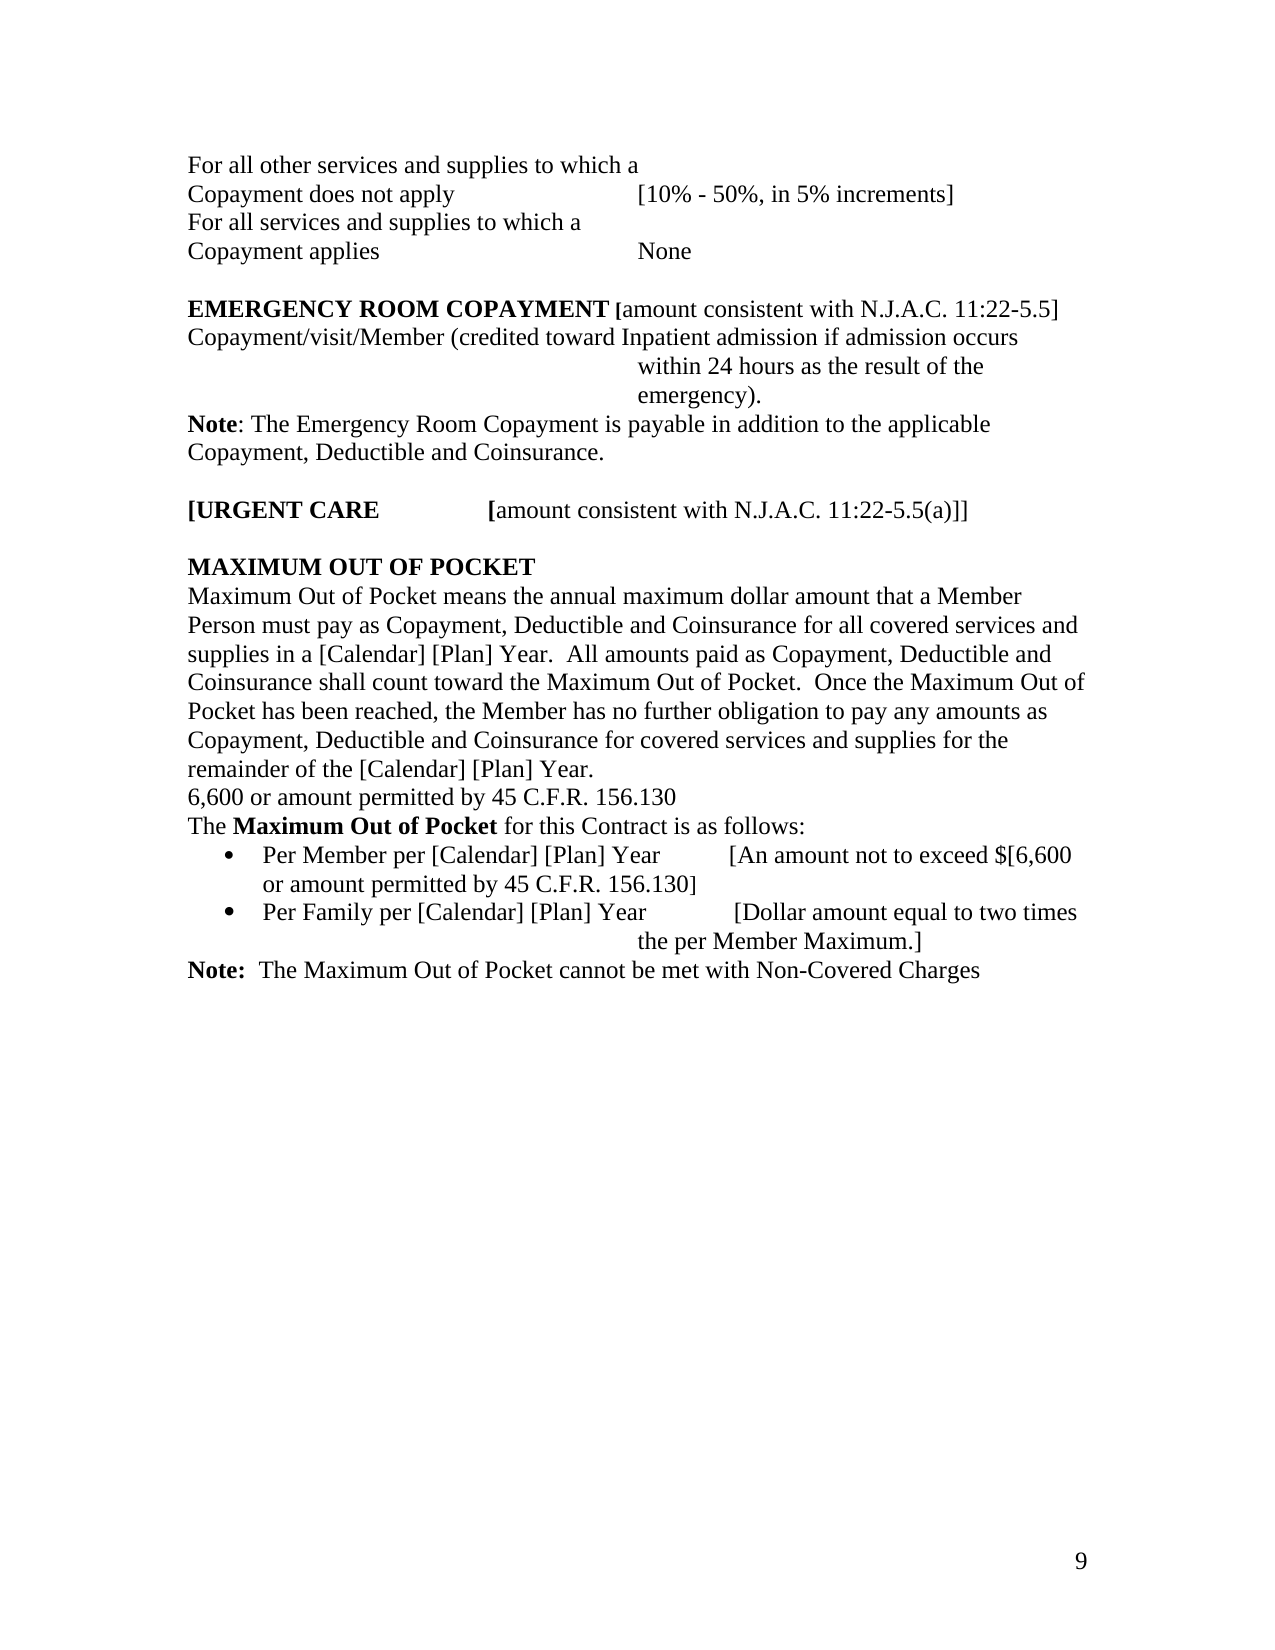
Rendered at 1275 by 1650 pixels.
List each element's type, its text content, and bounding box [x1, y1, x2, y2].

text 6,600 or amount permitted by 45 C.F.R. 156.130 [187, 782, 1087, 811]
subtitle MAXIMUM OUT OF POCKET [187, 552, 1087, 581]
text EMERGENCY ROOM COPAYMENT [amount consistent with N.J.A.C. 11:22-5.5] [187, 294, 1087, 322]
text Copayment applies None [187, 236, 1087, 265]
text Note: The Emergency Room Copayment is payable in addition to the applicable Copayment, Deductible and Coinsurance. [187, 409, 1087, 466]
text For all services and supplies to which a [187, 207, 1087, 236]
text Note: The Maximum Out of Pocket cannot be met with Non-Covered Charges [187, 955, 1087, 984]
text [URGENT CARE [amount consistent with N.J.A.C. 11:22-5.5(a)]] [187, 495, 1087, 524]
text For all other services and supplies to which a [187, 150, 1087, 179]
subtitle Copayment/visit/Member (credited toward Inpatient admission if admission occurs within 24 hours as the result of the emergency). [187, 322, 1087, 409]
list Per Family per [Calendar] [Plan] Year [Dollar amount equal to two times [225, 897, 1087, 926]
text the per Member Maximum.] [562, 926, 1087, 955]
text Copayment does not apply [10% - 50%, in 5% increments] [187, 179, 1087, 207]
list Per Member per [Calendar] [Plan] Year [An amount not to exceed $[6,600 or amount permitted by 45 C.F.R. 156.130] [225, 840, 1087, 897]
text The Maximum Out of Pocket for this Contract is as follows: [187, 811, 1087, 840]
text Maximum Out of Pocket means the annual maximum dollar amount that a Member Person must pay as Copayment, Deductible and Coinsurance for all covered services and supplies in a [Calendar] [Plan] Year. All amounts paid as Copayment, Deductible and Coinsurance shall count toward the Maximum Out of Pocket. Once the Maximum Out of Pocket has been reached, the Member has no further obligation to pay any amounts as Copayment, Deductible and Coinsurance for covered services and supplies for the remainder of the [Calendar] [Plan] Year. [187, 581, 1087, 782]
